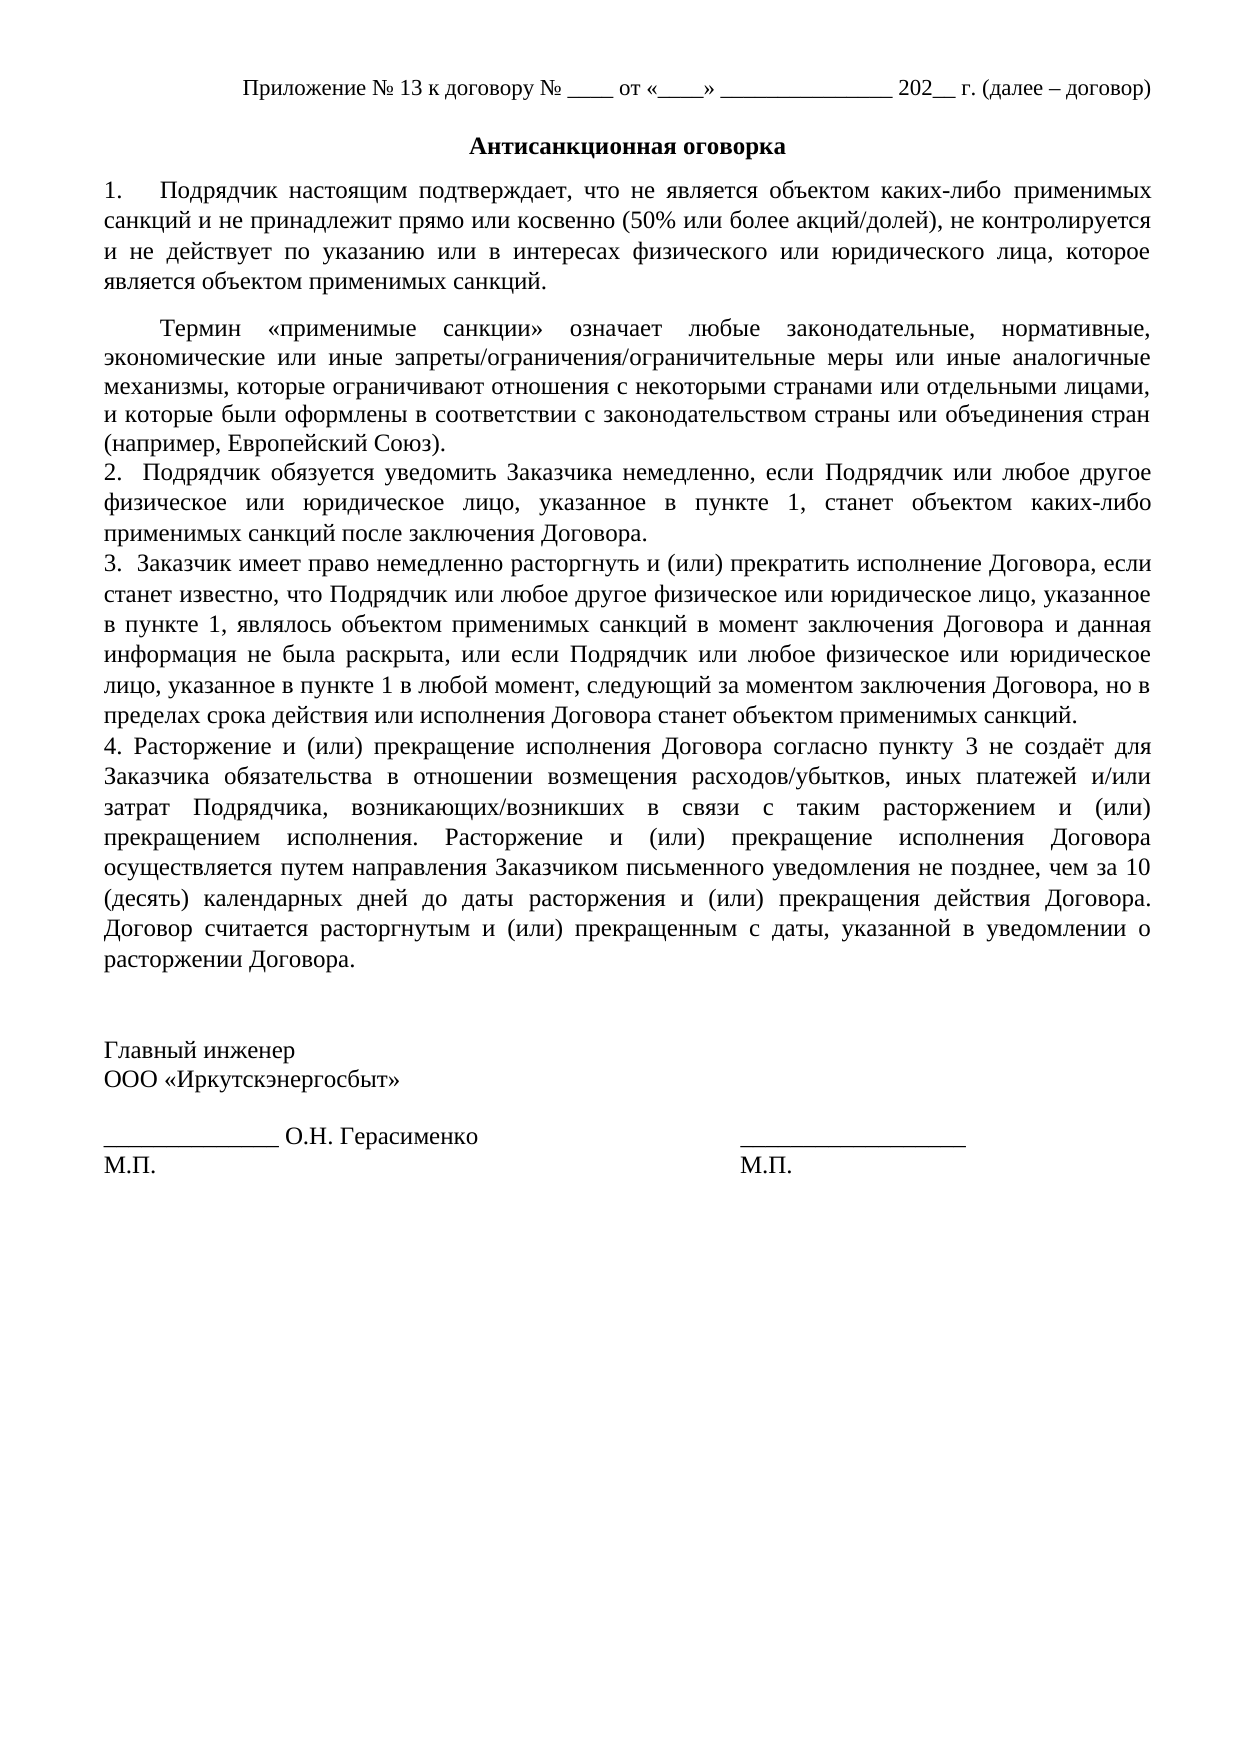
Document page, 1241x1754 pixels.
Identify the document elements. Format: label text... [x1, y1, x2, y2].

text Главный инженер [103, 1035, 1152, 1064]
list Антисанкционная оговорка [103, 131, 1152, 160]
text 4. Расторжение и (или) прекращение исполнения Договора согласно пункту 3 не создаёт для Заказчика обязательства в отношении возмещения расходов/убытков, иных платежей и/или затрат Подрядчика, возникающих/возникших в связи с таким расторжением и (или) прекращением исполнения. Расторжение и (или) прекращение исполнения Договора осуществляется путем направления Заказчиком письменного уведомления не позднее, чем за 10 (десять) календарных дней до даты расторжения и (или) прекращения действия Договора. Договор считается расторгнутым и (или) прекращенным с даты, указанной в уведомлении о расторжении Договора. [103, 731, 1152, 972]
text Приложение № 13 к договору № ____ от «____» _______________ 202__ г. (далее – договор) [108, 74, 1152, 100]
text 3. Заказчик имеет право немедленно расторгнуть и (или) прекратить исполнение Договора, если станет известно, что Подрядчик или любое другое физическое или юридическое лицо, указанное в пункте 1, являлось объектом применимых санкций в момент заключения Договора и данная информация не была раскрыта, или если Подрядчик или любое физическое или юридическое лицо, указанное в пункте 1 в любой момент, следующий за моментом заключения Договора, но в пределах срока действия или исполнения Договора станет объектом применимых санкций. [103, 548, 1152, 729]
text М.П. М.П. [103, 1150, 1152, 1179]
text 2. Подрядчик обязуется уведомить Заказчика немедленно, если Подрядчик или любое другое физическое или юридическое лицо, указанное в пункте 1, станет объектом каких-либо применимых санкций после заключения Договора. [103, 457, 1152, 547]
text ООО «Иркутскэнергосбыт» [103, 1064, 1152, 1092]
list Подрядчик настоящим подтверждает, что не является объектом каких-либо применимых санкций и не принадлежит прямо или косвенно (50% или более акций/долей), не контролируется и не действует по указанию или в интересах физического или юридического лица, которое является объектом применимых санкций. [103, 175, 1152, 295]
text ______________ О.Н. Герасименко __________________ [103, 1121, 1152, 1150]
text Термин «применимые санкции» означает любые законодательные, нормативные, экономические или иные запреты/ограничения/ограничительные меры или иные аналогичные механизмы, которые ограничивают отношения с некоторыми странами или отдельными лицами, и которые были оформлены в соответствии с законодательством страны или объединения стран (например, Европейский Союз). [103, 313, 1152, 457]
